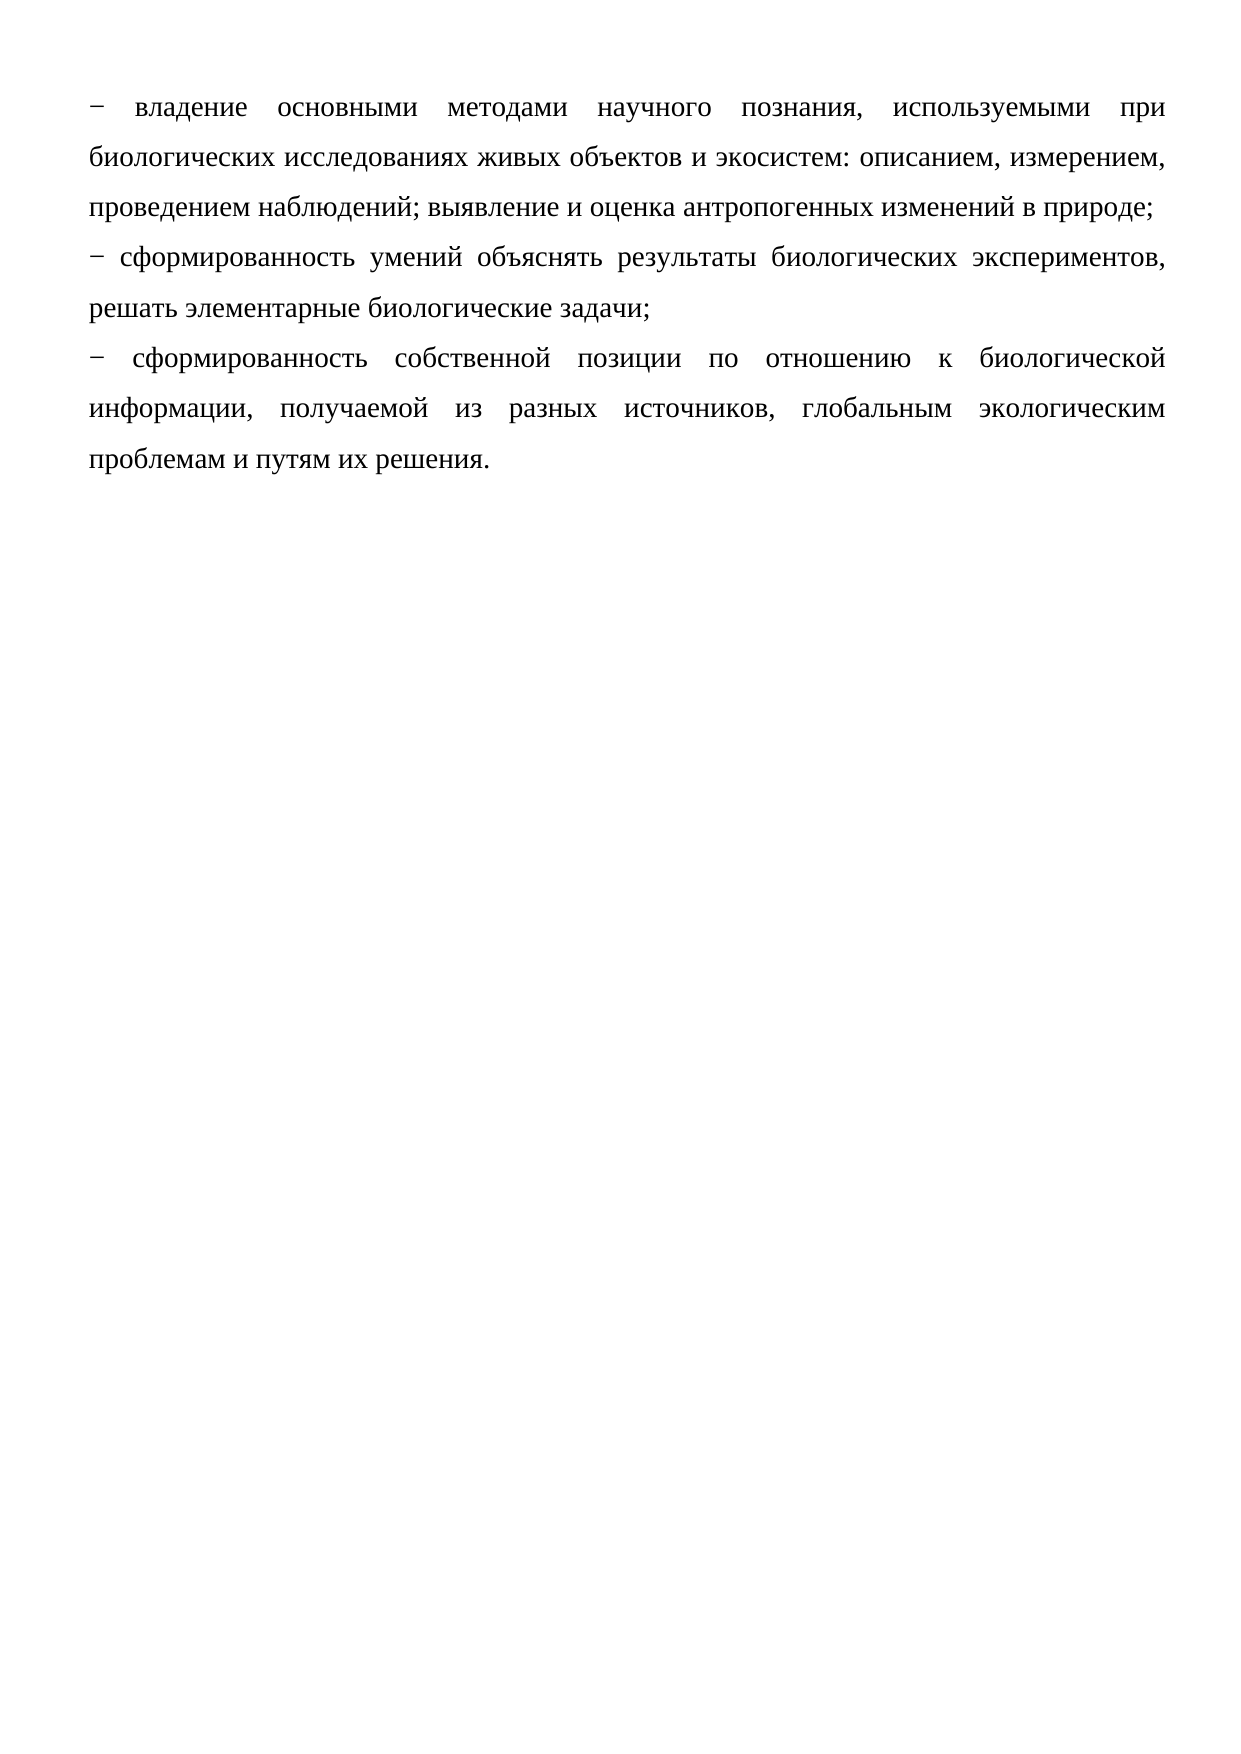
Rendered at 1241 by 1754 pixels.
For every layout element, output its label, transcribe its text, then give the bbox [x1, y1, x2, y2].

text − сформированность умений объяснять результаты биологических экспериментов, решать элементарные биологические задачи; [89, 239, 1166, 323]
text − сформированность собственной позиции по отношению к биологической информации, получаемой из разных источников, глобальным экологическим проблемам и путям их решения. [89, 340, 1166, 474]
text − владение основными методами научного познания, используемыми при биологических исследованиях живых объектов и экосистем: описанием, измерением, проведением наблюдений; выявление и оценка антропогенных изменений в природе; [89, 89, 1166, 223]
